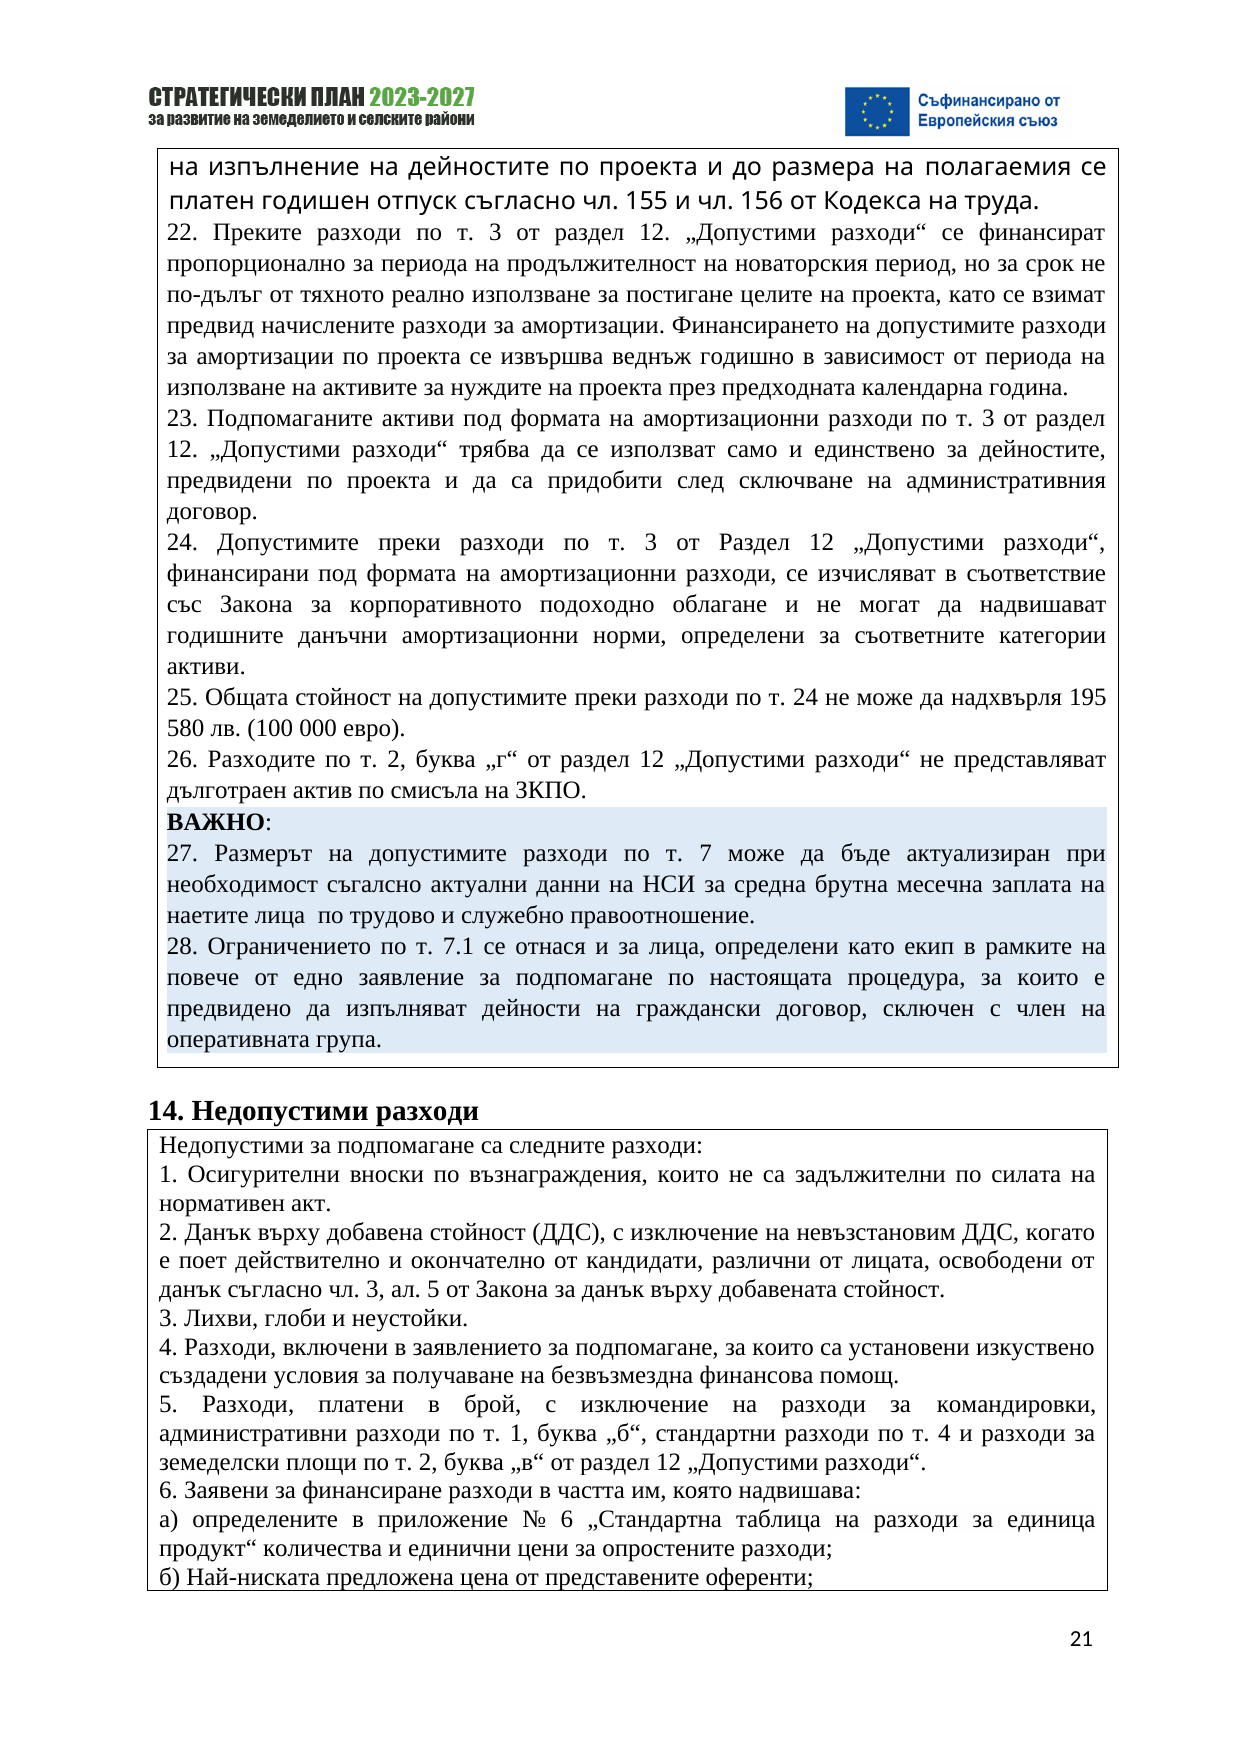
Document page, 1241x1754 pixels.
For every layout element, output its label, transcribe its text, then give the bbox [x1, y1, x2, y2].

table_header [148, 1130, 1107, 1590]
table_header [158, 149, 1118, 1067]
picture [842, 85, 1074, 139]
subtitle 14. Недопустими разходи [148, 1093, 1093, 1127]
picture [147, 73, 475, 139]
